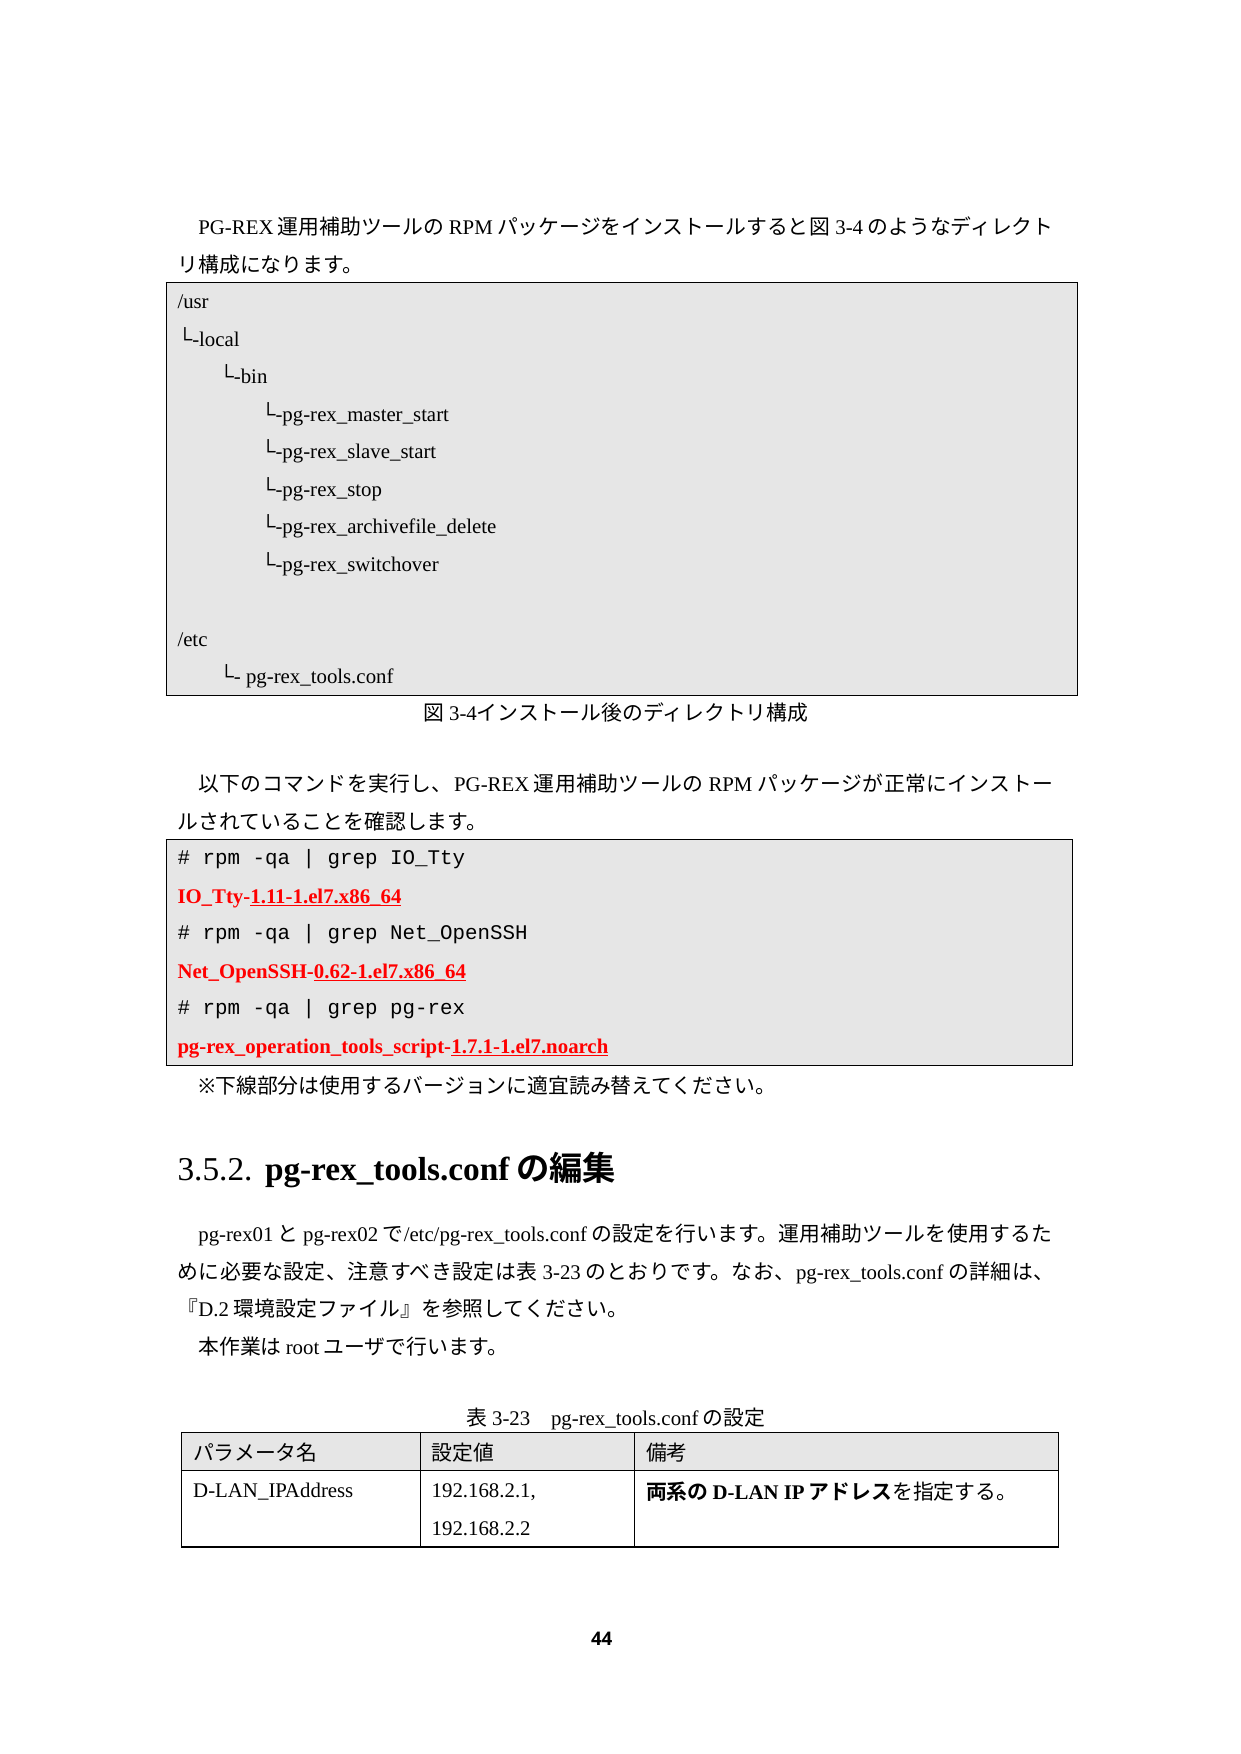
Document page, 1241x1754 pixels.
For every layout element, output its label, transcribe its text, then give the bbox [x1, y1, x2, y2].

table_header 設定値 [421, 1433, 634, 1470]
table_header 備考 [635, 1433, 1058, 1470]
subtitle pg-rex_tools.confの編集 [177, 1129, 1063, 1204]
text PG-REX運用補助ツールのRPMパッケージをインストールすると図 3-4のようなディレクトリ構成になります。 [177, 207, 1054, 282]
text 以下のコマンドを実行し、PG-REX運用補助ツールのRPMパッケージが正常にインストールされていることを確認します。 [177, 764, 1054, 839]
text 図 3-4インストール後のディレクトリ構成 [177, 696, 1054, 727]
text 本作業はrootユーザで行います。 [177, 1327, 1054, 1364]
text ※下線部分は使用するバージョンに適宜読み替えてください。 [177, 1066, 1054, 1104]
table_header パラメータ名 [182, 1433, 420, 1470]
table_cell 192.168.2.1, 192.168.2.2 [421, 1471, 634, 1546]
table_cell 両系のD-LAN IPアドレスを指定する。 [635, 1471, 1058, 1546]
table_cell D-LAN_IPAddress [182, 1471, 420, 1546]
table_header /usr └-local └-bin └-pg-rex_master_start └-pg-rex_slave_start └-pg-rex_stop └-pg-rex_archivefile_delete └-pg-rex_switchover /etc └- pg-rex_tools.conf [167, 283, 1077, 695]
table_header # rpm -qa | grep IO_Tty IO_Tty-1.11-1.el7.x86_64 # rpm -qa | grep Net_OpenSSH Net_OpenSSH-0.62-1.el7.x86_64 # rpm -qa | grep pg-rex pg-rex_operation_tools_script-1.7.1-1.el7.noarch [167, 840, 1072, 1065]
